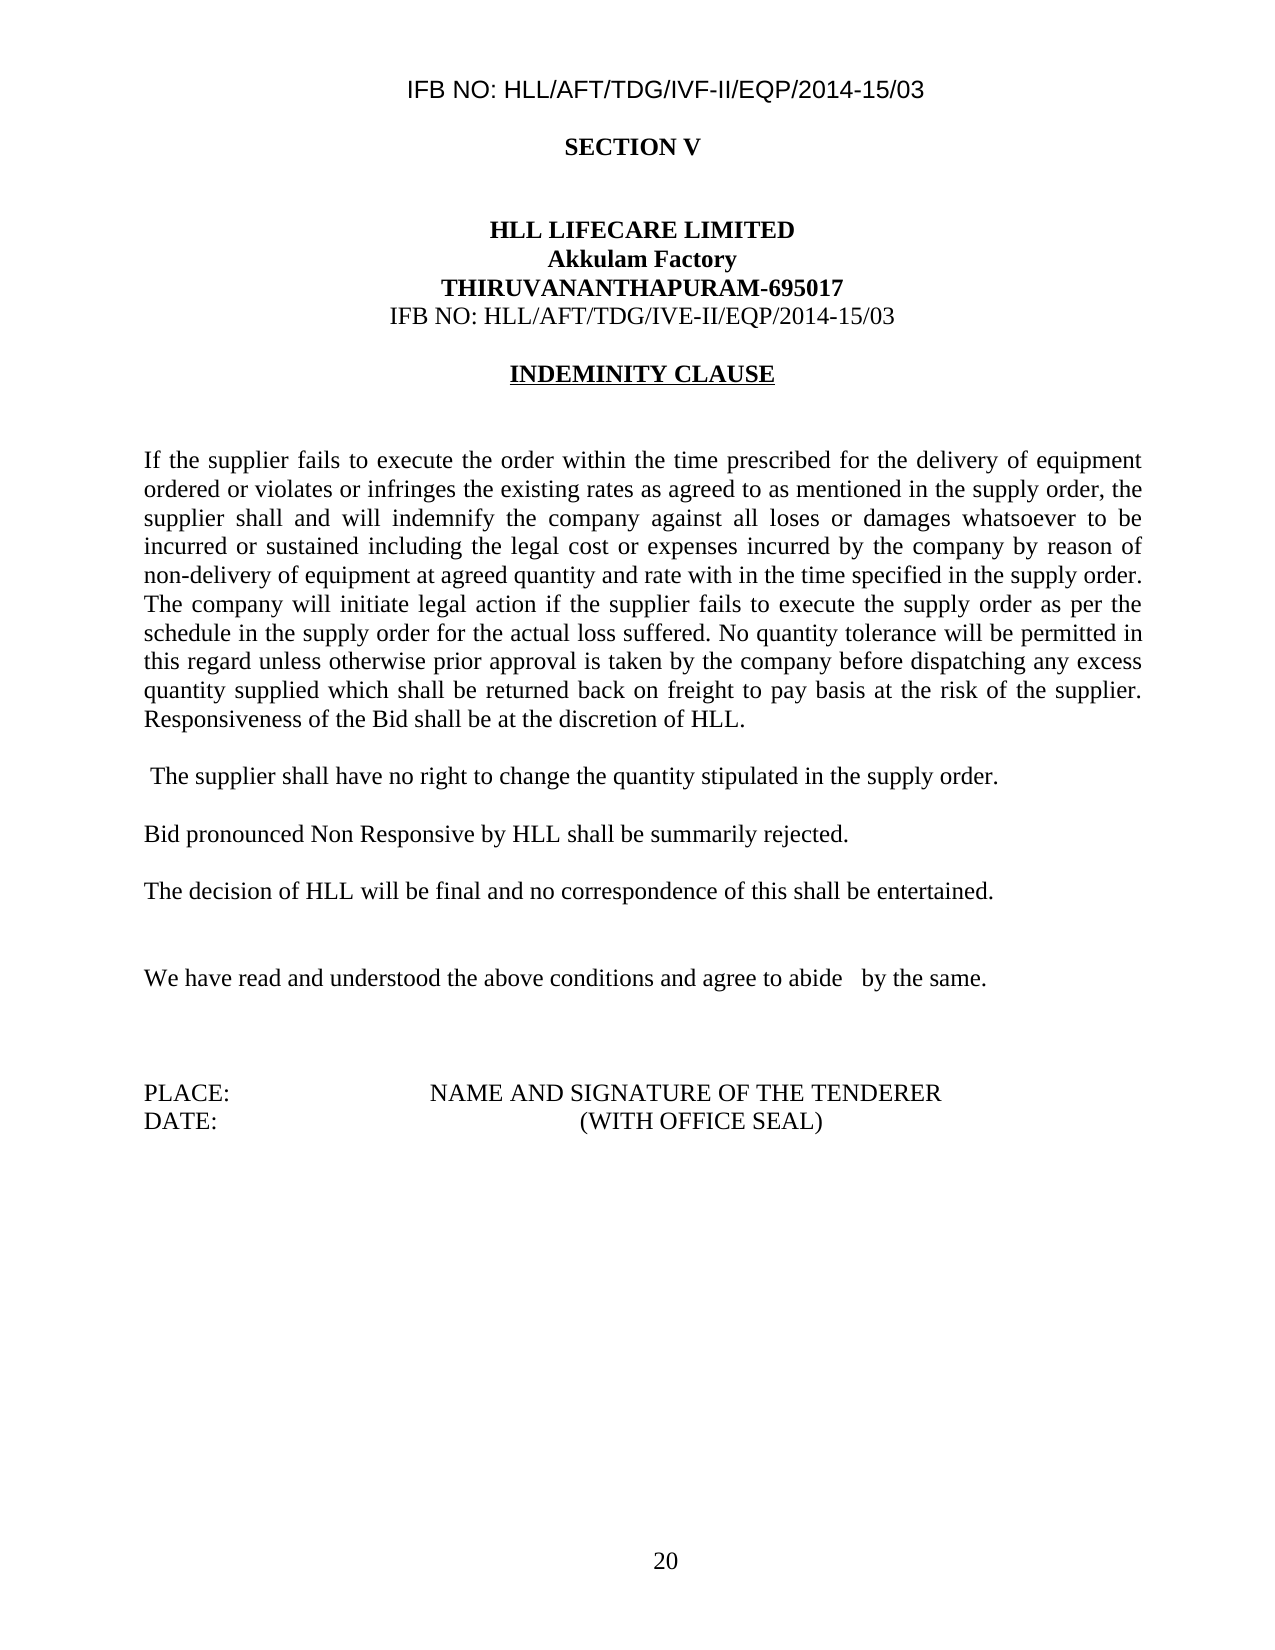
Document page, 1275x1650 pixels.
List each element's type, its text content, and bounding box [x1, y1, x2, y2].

text The supplier shall have no right to change the quantity stipulated in the supply order. [144, 761, 1200, 790]
text THIRUVANANTHAPURAM-695017 [150, 273, 1134, 301]
text Akkulam Factory [150, 244, 1134, 273]
text INDEMINITY CLAUSE [150, 359, 1134, 388]
text The decision of HLL will be final and no correspondence of this shall be entertained. [144, 876, 1200, 905]
text Bid pronounced Non Responsive by HLL shall be summarily rejected. [144, 819, 1200, 848]
text We have read and understood the above conditions and agree to abide by the same. [144, 963, 1200, 991]
text IFB NO: HLL/AFT/TDG/IVE-II/EQP/2014-15/03 [150, 301, 1134, 330]
text DATE: (WITH OFFICE SEAL) [144, 1106, 1200, 1135]
text PLACE: NAME AND SIGNATURE OF THE TENDERER [144, 1078, 1200, 1106]
subtitle HLL LIFECARE LIMITED [150, 215, 1134, 244]
text If the supplier fails to execute the order within the time prescribed for the delivery of equipment ordered or violates or infringes the existing rates as agreed to as mentioned in the supply order, the supplier shall and will indemnify the company against all loses or damages whatsoever to be incurred or sustained including the legal cost or expenses incurred by the company by reason of non-delivery of equipment at agreed quantity and rate with in the time specified in the supply order. The company will initiate legal action if the supplier fails to execute the supply order as per the schedule in the supply order for the actual loss suffered. No quantity tolerance will be permitted in this regard unless otherwise prior approval is taken by the company before dispatching any excess quantity supplied which shall be returned back on freight to pay basis at the risk of the supplier. Responsiveness of the Bid shall be at the discretion of HLL. [144, 445, 1144, 733]
text SECTION V [131, 132, 1134, 161]
